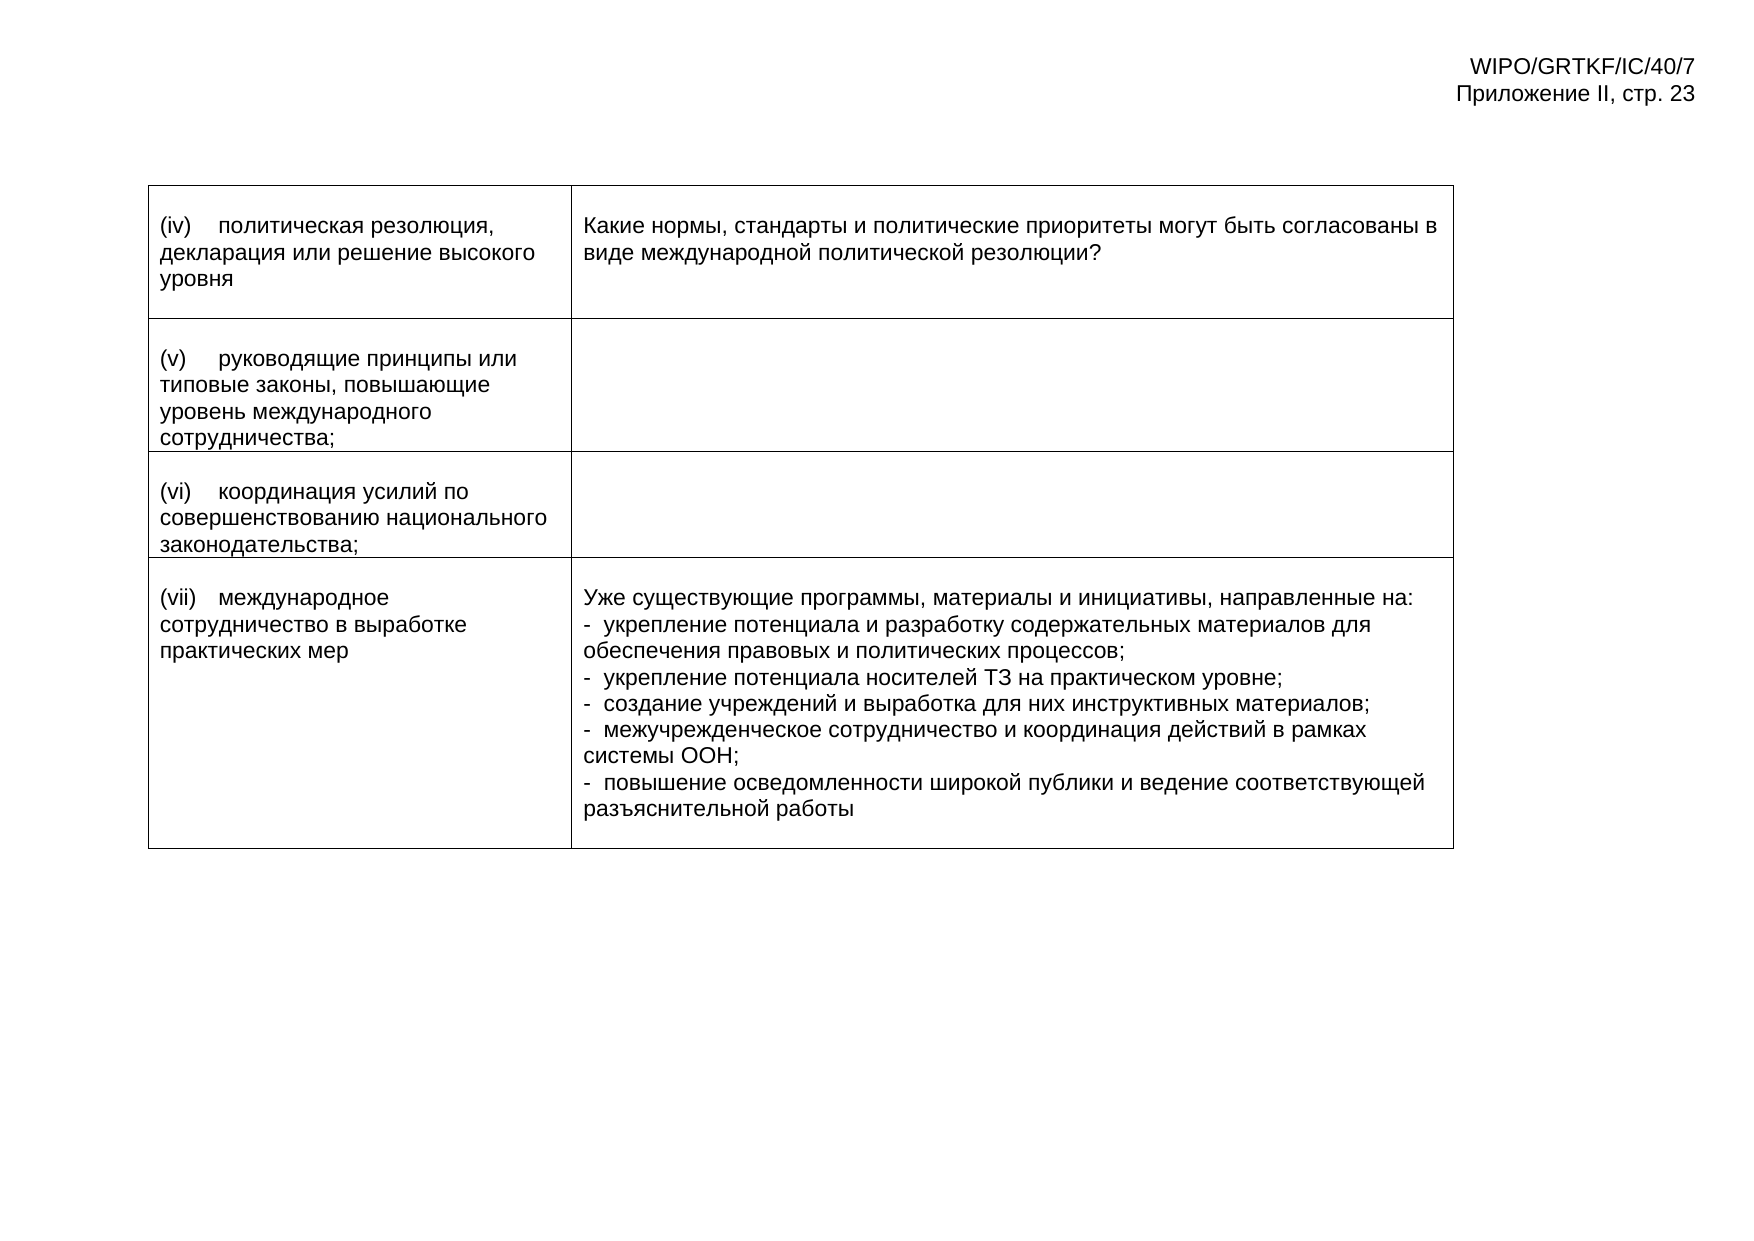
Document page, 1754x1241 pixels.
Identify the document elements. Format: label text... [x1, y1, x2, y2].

table_header (iv) политическая резолюция, декларация или решение высокого уровня [149, 186, 571, 318]
table_header Какие нормы, стандарты и политические приоритеты могут быть согласованы в виде международной политической резолюции? [572, 186, 1453, 318]
table_cell (vi) координация усилий по совершенствованию национального законодательства; [149, 452, 571, 557]
table_cell (v) руководящие принципы или типовые законы, повышающие уровень международного сотрудничества; [149, 319, 571, 451]
table_cell Уже существующие программы, материалы и инициативы, направленные на: - укрепление потенциала и разработку содержательных материалов для обеспечения правовых и политических процессов; - укрепление потенциала носителей ТЗ на практическом уровне; - создание учреждений и выработка для них инструктивных материалов; - межучрежденческое сотрудничество и координация действий в рамках системы ООН; - повышение осведомленности широкой публики и ведение соответствующей разъяснительной работы [572, 558, 1453, 848]
table_cell (vii) международное сотрудничество в выработке практических мер [149, 558, 571, 848]
table_cell [572, 452, 1453, 557]
table_cell [572, 319, 1453, 451]
